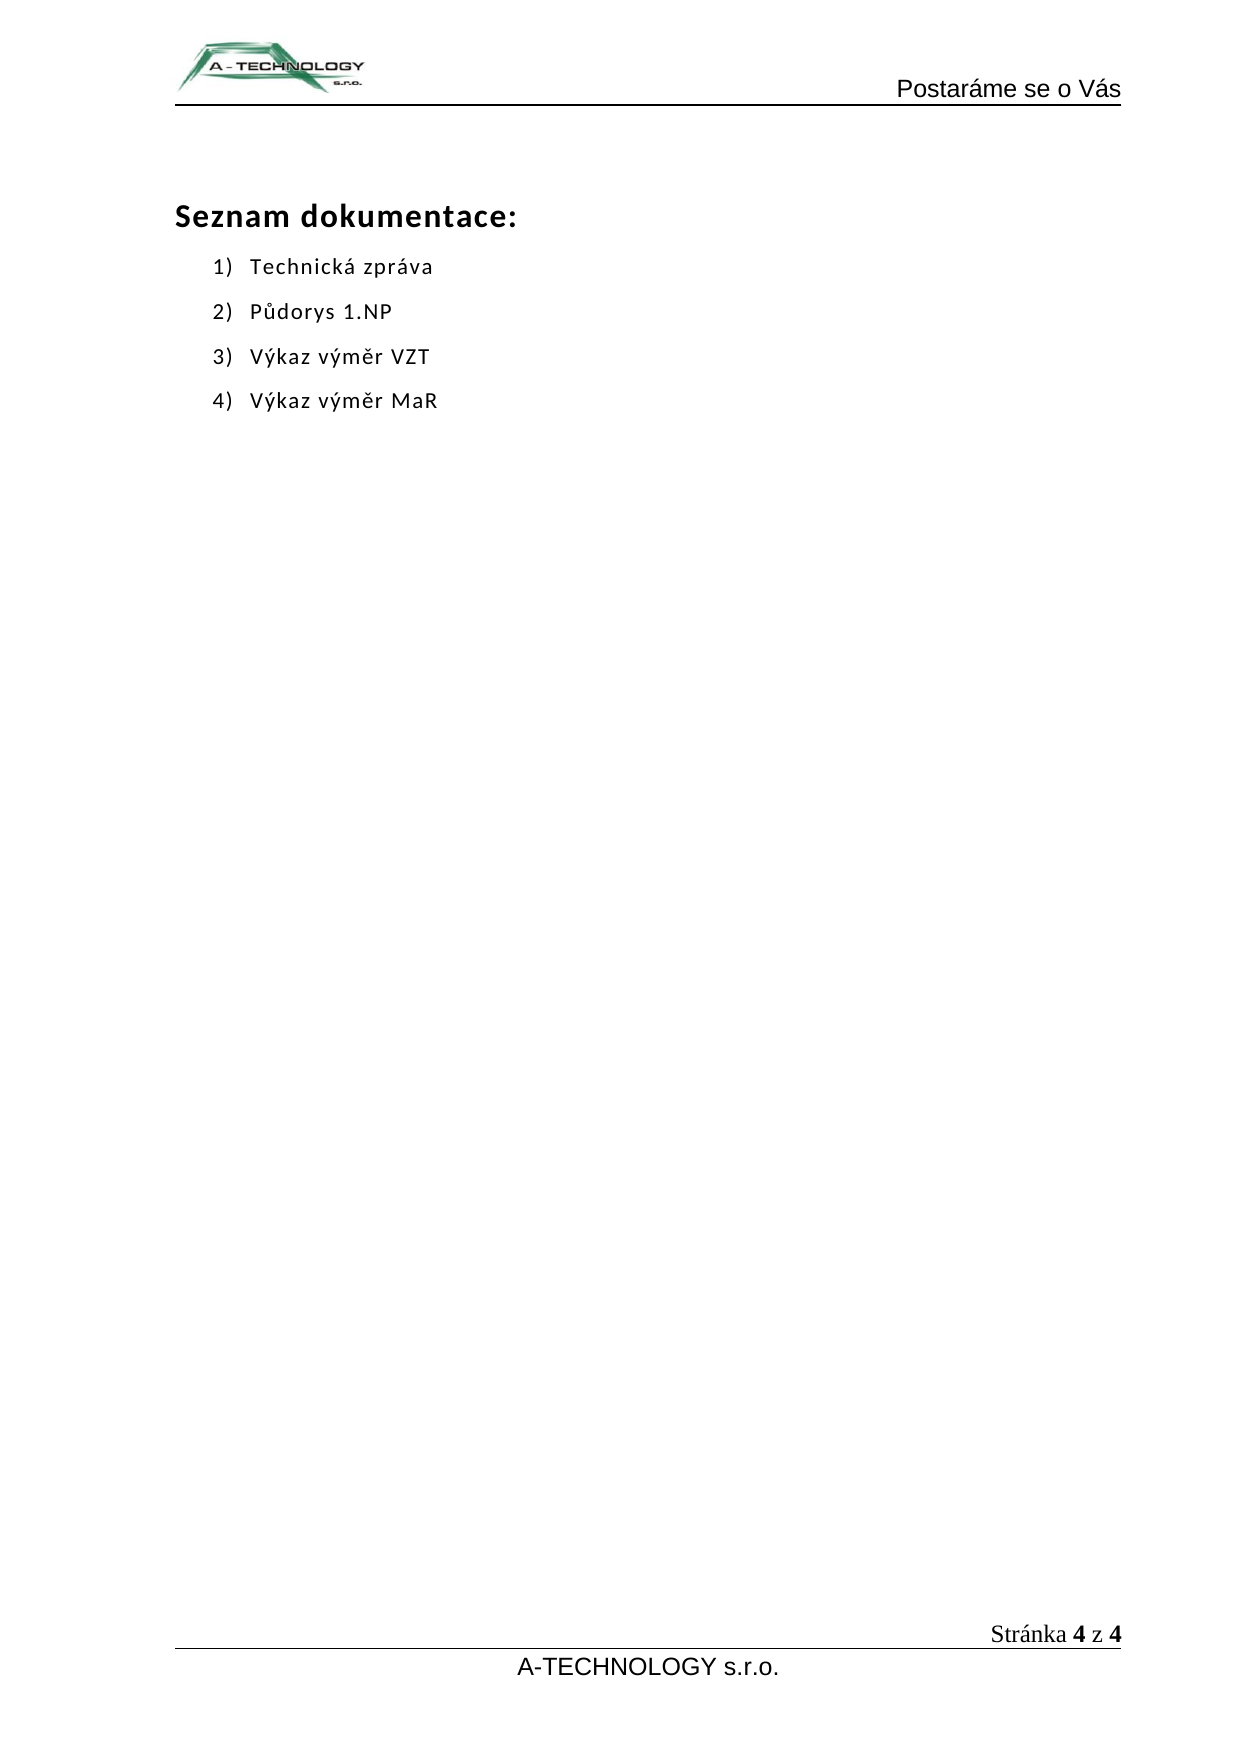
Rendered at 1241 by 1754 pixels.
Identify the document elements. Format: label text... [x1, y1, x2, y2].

subtitle Půdorys 1.NP [212, 297, 1121, 325]
subtitle Technická zpráva [212, 252, 1121, 281]
subtitle Seznam dokumentace: [175, 195, 1121, 236]
picture [170, 37, 371, 93]
subtitle Výkaz výměr MaR [212, 387, 1121, 414]
subtitle Výkaz výměr VZT [212, 342, 1121, 370]
